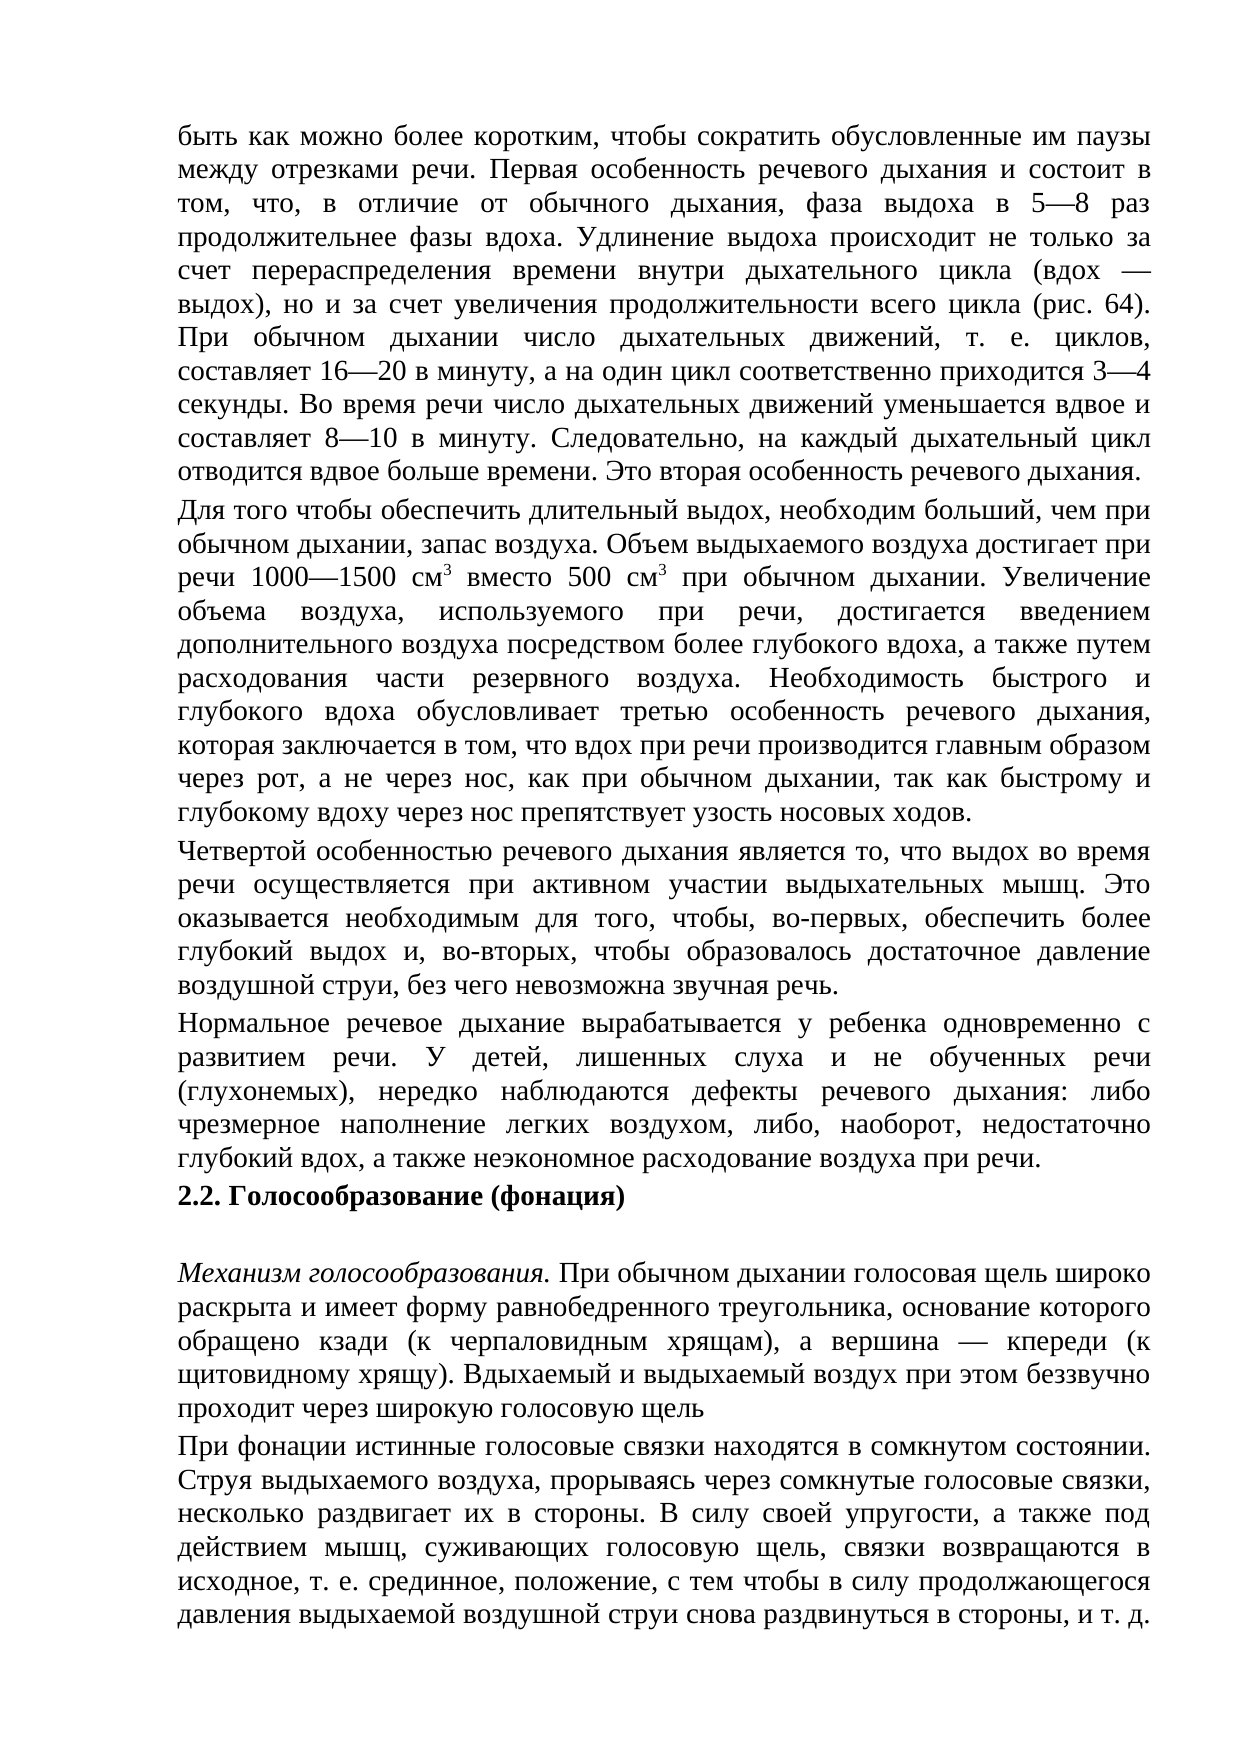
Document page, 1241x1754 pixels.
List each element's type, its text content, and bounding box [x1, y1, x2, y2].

text Механизм голосообразования. При обычном дыхании голосовая щель широко раскрыта и имеет форму равнобедренного треугольника, основание которого обращено кзади (к черпаловидным хрящам), а вершина — кпереди (к щитовидному хрящу). Вдыхаемый и выдыхаемый воздух при этом беззвучно проходит через широкую голосовую щель [177, 1256, 1152, 1423]
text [177, 1428, 1152, 1630]
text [177, 118, 1152, 487]
text Четвертой особенностью речевого дыхания является то, что выдох во время речи осуществляется при активном участии выдыхательных мышц. Это оказывается необходимым для того, чтобы, во-первых, обеспечить более глубокий выдох и, во-вторых, чтобы образовалось достаточное давление воздушной струи, без чего невозможна звучная речь. [177, 833, 1152, 1000]
text Нормальное речевое дыхание вырабатывается у ребенка одновременно с развитием речи. У детей, лишенных слуха и не обученных речи (глухонемых), нередко наблюдаются дефекты речевого дыхания: либо чрезмерное наполнение легких воздухом, либо, наоборот, недостаточно глубокий вдох, а также неэкономное расходование воздуха при речи. [177, 1006, 1152, 1173]
subtitle 2.2. Голосообразование (фонация) [177, 1178, 1152, 1212]
text Для того чтобы обеспечить длительный выдох, необходим больший, чем при обычном дыхании, запас воздуха. Объем выдыхаемого воздуха достигает при речи 1000—1500 см3 вместо 500 см3 при обычном дыхании. Увеличение объема воздуха, используемого при речи, достигается введением дополнительного воздуха посредством более глубокого вдоха, а также путем расходования части резервного воздуха. Необходимость быстрого и глубокого вдоха обусловливает третью особенность речевого дыхания, которая заключается в том, что вдох при речи производится главным образом через рот, а не через нос, как при обычном дыхании, так как быстрому и глубокому вдоху через нос препятствует узость носовых ходов. [177, 492, 1152, 828]
